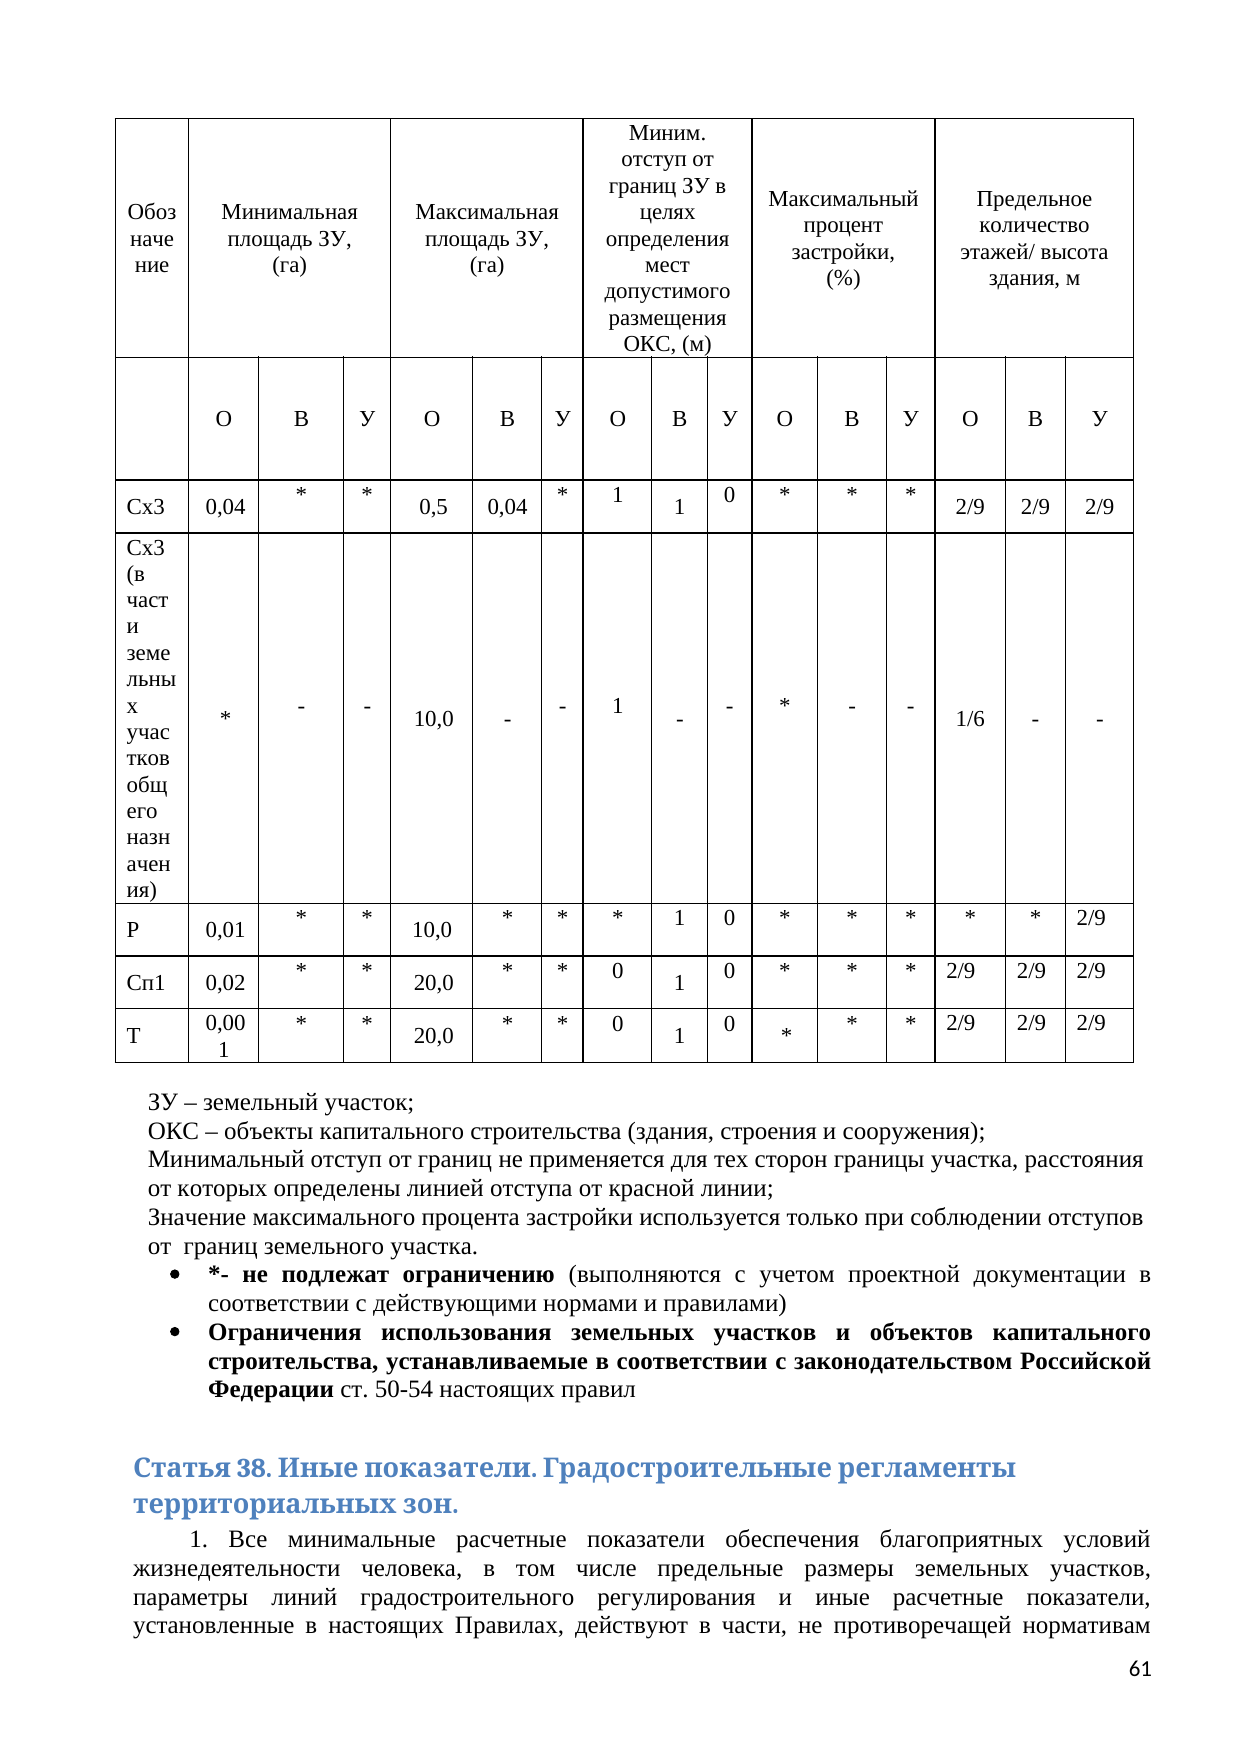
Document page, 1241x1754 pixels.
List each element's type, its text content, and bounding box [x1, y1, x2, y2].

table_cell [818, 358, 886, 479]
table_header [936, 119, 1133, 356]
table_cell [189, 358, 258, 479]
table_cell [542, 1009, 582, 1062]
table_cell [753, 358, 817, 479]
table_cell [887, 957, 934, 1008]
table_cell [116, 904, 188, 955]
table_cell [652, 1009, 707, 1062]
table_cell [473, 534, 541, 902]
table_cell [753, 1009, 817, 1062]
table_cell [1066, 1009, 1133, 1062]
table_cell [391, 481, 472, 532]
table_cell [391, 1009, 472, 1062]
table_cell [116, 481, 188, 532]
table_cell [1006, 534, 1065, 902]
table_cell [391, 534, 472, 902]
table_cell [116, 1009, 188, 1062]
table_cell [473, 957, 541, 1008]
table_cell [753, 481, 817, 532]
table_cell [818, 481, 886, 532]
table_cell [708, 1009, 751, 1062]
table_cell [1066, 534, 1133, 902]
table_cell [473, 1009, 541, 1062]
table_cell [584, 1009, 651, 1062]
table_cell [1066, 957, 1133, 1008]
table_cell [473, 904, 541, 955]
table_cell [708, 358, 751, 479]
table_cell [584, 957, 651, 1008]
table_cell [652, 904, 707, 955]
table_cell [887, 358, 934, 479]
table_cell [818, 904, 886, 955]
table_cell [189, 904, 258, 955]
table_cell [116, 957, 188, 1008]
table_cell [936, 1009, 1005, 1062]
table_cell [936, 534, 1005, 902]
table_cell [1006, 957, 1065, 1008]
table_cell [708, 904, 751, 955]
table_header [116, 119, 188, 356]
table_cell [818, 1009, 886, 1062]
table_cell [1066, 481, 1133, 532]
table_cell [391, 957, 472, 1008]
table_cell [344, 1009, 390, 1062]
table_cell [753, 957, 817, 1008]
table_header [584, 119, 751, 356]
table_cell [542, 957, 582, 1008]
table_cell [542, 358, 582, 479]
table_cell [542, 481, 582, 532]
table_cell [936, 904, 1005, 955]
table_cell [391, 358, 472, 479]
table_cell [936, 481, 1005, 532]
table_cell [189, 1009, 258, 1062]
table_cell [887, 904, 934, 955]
text ЗУ – земельный участок; [148, 1087, 1152, 1116]
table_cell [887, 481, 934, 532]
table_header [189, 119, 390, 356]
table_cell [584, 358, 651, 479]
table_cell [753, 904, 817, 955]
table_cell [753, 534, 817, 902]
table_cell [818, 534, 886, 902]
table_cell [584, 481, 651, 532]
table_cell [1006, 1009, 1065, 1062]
text ОКС – объекты капитального строительства (здания, строения и сооружения); [148, 1116, 1152, 1144]
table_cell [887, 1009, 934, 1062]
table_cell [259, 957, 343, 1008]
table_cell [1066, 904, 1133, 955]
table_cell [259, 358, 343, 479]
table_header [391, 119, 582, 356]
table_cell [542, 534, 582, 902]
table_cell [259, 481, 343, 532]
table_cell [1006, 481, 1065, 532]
list Ограничения использования земельных участков и объектов капитального строительства, устанавливаемые в соответствии с законодательством Российской Федерации ст. 50-54 настоящих правил [170, 1317, 1152, 1403]
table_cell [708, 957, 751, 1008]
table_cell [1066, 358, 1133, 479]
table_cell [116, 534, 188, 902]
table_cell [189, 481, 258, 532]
subtitle Статья 38. Иные показатели. Градостроительные регламенты территориальных зон. [133, 1453, 1152, 1520]
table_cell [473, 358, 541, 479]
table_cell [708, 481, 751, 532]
list *- не подлежат ограничению (выполняются с учетом проектной документации в соответствии с действующими нормами и правилами) [170, 1259, 1152, 1317]
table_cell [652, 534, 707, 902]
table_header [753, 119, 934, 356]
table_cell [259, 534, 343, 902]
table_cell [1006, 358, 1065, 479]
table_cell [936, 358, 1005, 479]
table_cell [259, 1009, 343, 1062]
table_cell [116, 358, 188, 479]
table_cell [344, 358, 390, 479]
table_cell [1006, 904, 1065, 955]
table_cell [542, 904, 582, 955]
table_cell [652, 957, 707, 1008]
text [133, 1524, 1152, 1639]
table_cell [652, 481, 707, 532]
text Значение максимального процента застройки используется только при соблюдении отступов от границ земельного участка. [148, 1202, 1152, 1259]
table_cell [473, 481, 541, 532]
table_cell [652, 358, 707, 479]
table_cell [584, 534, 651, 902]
text Минимальный отступ от границ не применяется для тех сторон границы участка, расстояния от которых определены линией отступа от красной линии; [148, 1144, 1152, 1202]
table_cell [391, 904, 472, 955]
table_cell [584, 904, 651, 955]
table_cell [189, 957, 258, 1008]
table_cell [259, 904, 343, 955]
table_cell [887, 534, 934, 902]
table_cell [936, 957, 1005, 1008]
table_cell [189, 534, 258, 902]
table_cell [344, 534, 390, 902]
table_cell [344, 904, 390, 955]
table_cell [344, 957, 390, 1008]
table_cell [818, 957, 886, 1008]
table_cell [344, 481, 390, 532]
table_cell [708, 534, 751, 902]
